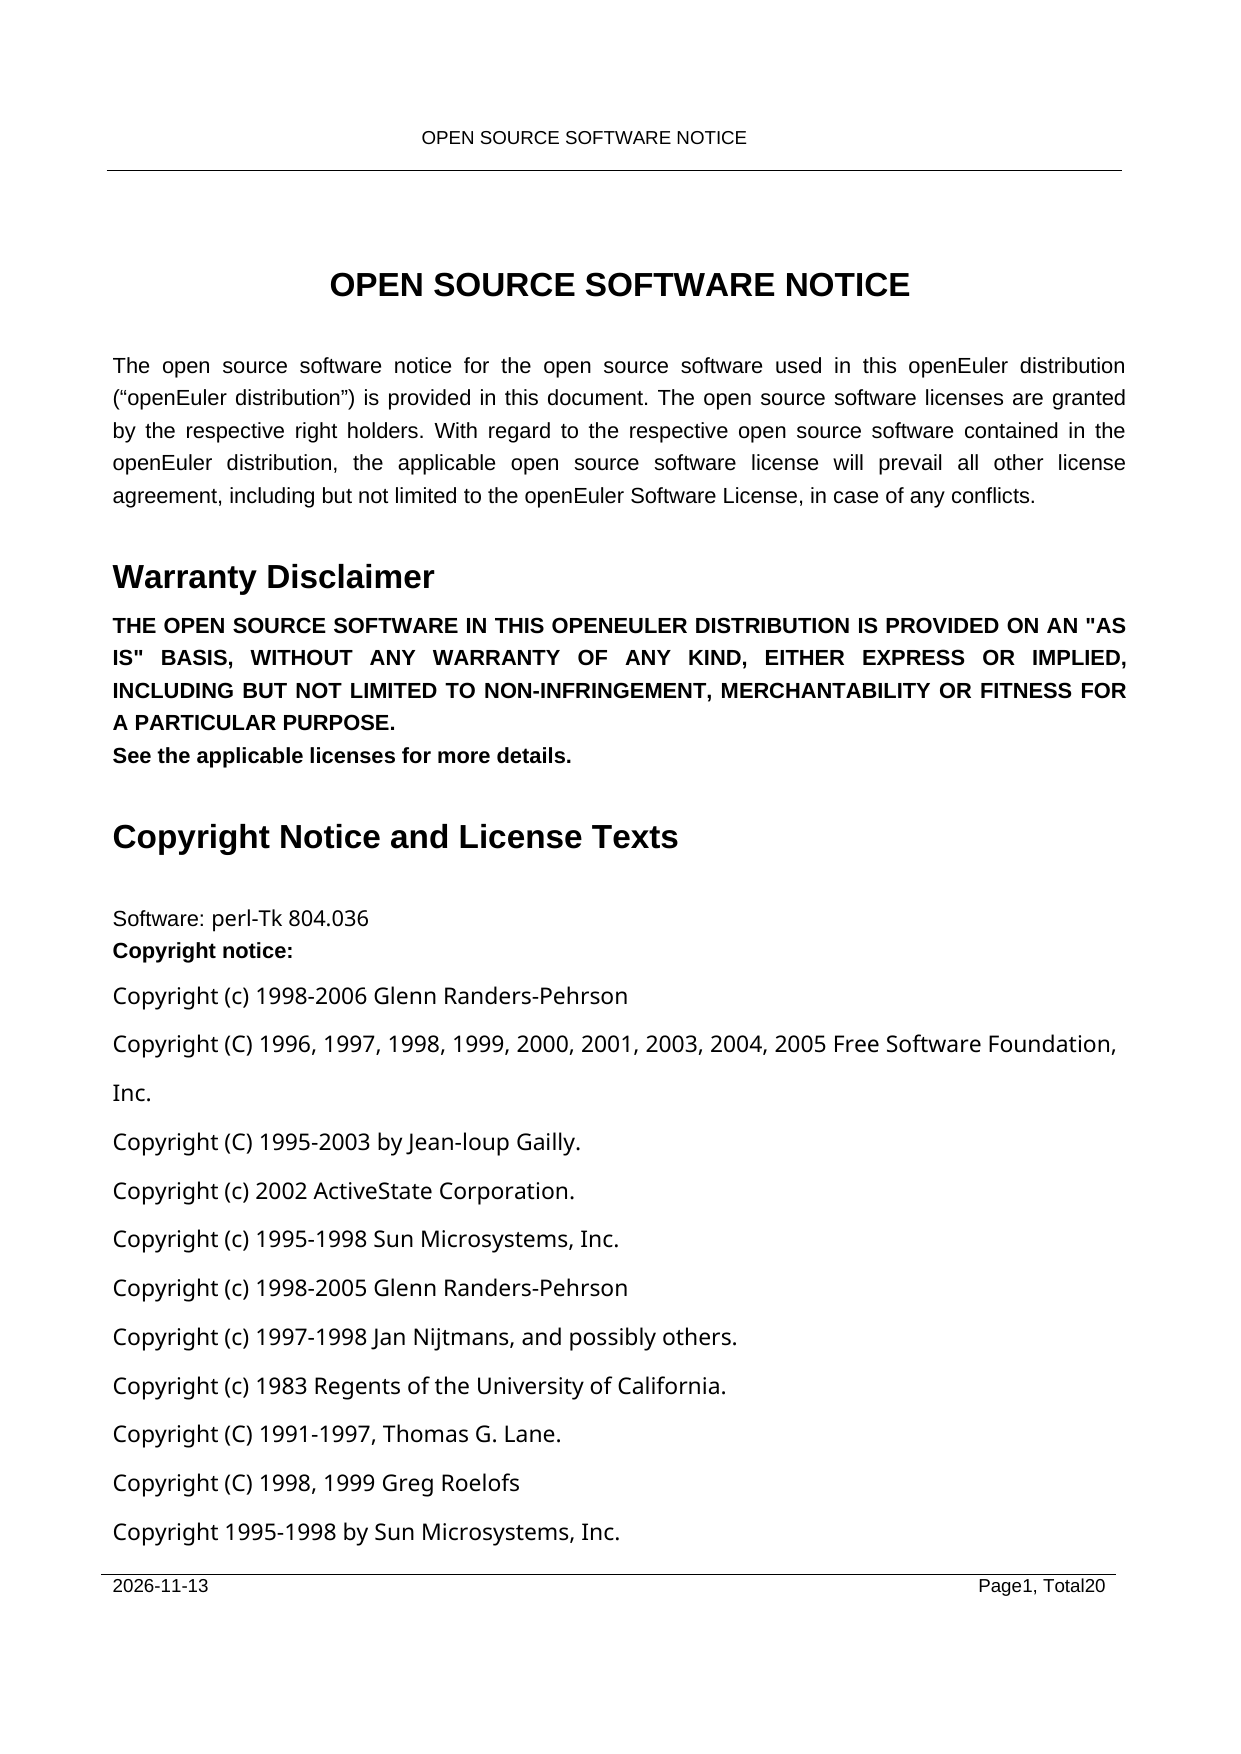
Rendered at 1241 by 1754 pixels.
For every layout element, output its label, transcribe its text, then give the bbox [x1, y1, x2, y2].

text Copyright Notice and License Texts [112, 804, 1128, 869]
text Warranty Disclaimer [112, 544, 1128, 609]
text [112, 979, 1128, 1548]
text OPEN SOURCE SOFTWARE NOTICE [112, 251, 1128, 316]
text Copyright notice: [112, 934, 1128, 966]
text The open source software notice for the open source software used in this openEuler distribution (“openEuler distribution”) is provided in this document. The open source software licenses are granted by the respective right holders. With regard to the respective open source software contained in the openEuler distribution, the applicable open source software license will prevail all other license agreement, including but not limited to the openEuler Software License, in case of any conflicts. [112, 349, 1128, 511]
text Software: perl-Tk 804.036 [112, 901, 1128, 934]
text THE OPEN SOURCE SOFTWARE IN THIS OPENEULER DISTRIBUTION IS PROVIDED ON AN "AS IS" BASIS, WITHOUT ANY WARRANTY OF ANY KIND, EITHER EXPRESS OR IMPLIED, INCLUDING BUT NOT LIMITED TO NON-INFRINGEMENT, MERCHANTABILITY OR FITNESS FOR A PARTICULAR PURPOSE. See the applicable licenses for more details. [112, 609, 1128, 771]
